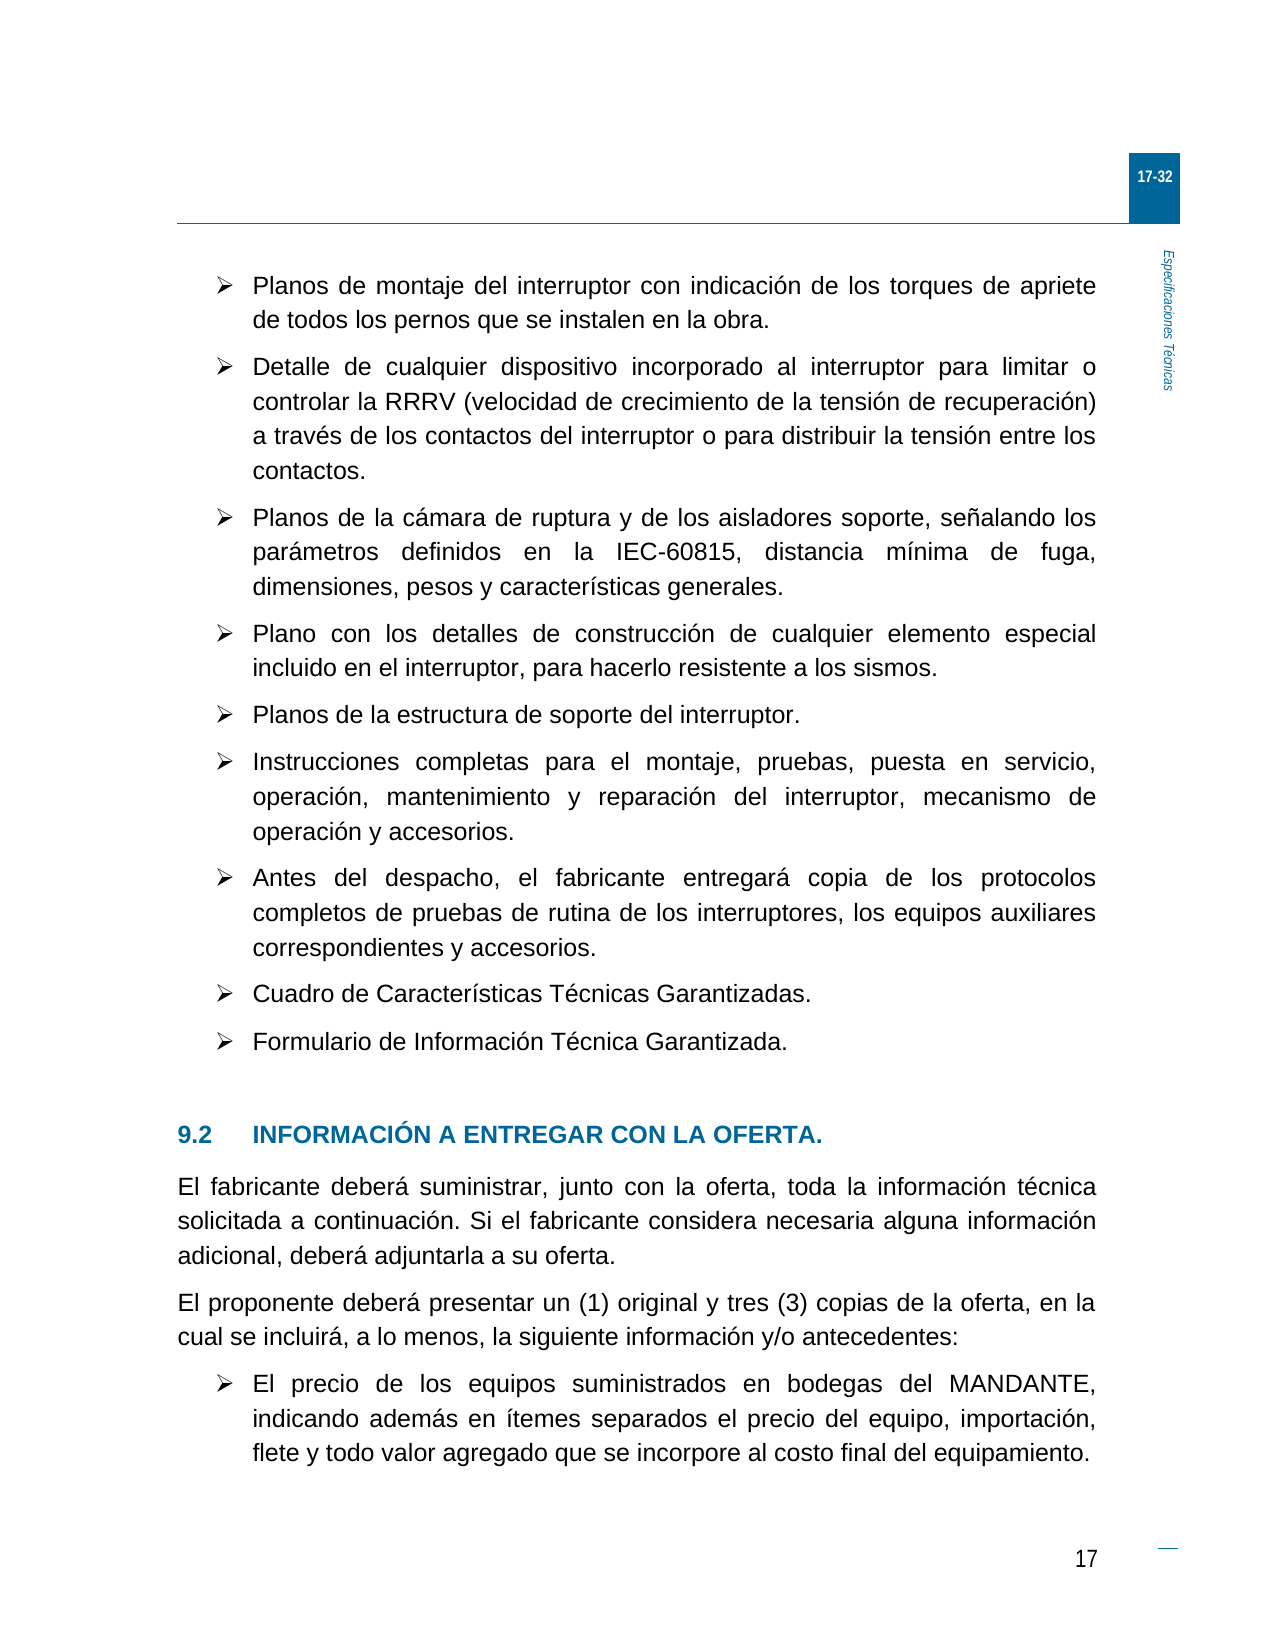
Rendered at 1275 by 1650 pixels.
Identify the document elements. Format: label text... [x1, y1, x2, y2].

list Detalle de cualquier dispositivo incorporado al interruptor para limitar o controlar (velocidad de crecimiento de la tensión de recuperación) a través de los contactos del interruptor o para distribuir la tensión entre los contactos. [215, 352, 1098, 484]
list Formulario de Información Técnica Garantizada. [215, 1027, 1098, 1055]
list Instrucciones completas para el montaje, pruebas, puesta en servicio, operación, mantenimiento y reparación del interruptor, mecanismo de operación y accesorios. [215, 747, 1098, 845]
text El fabricante deberá suministrar, junto con la oferta, toda la información técnica solicitada a continuación. Si el fabricante considera necesaria alguna información adicional, deberá adjuntarla a su oferta. [177, 1172, 1098, 1269]
list Cuadro de Características Técnicas Garantizadas. [215, 979, 1098, 1008]
text El proponente deberá presentar un (1) original y tres (3) copias de la oferta, en la cual se incluirá, a lo menos, la siguiente información y/o antecedentes: [177, 1288, 1098, 1351]
list Plano con los detalles de construcción de cualquier elemento especial incluido en el interruptor, para hacerlo resistente a los sismos. [215, 619, 1098, 682]
list Planos de la cámara de ruptura y de los aisladores soporte, señalando los parámetros definidos en , distancia mínima de fuga, dimensiones, pesos y características generales. [215, 503, 1098, 601]
subtitle INFORMACIÓN A ENTREGAR CON [177, 1121, 1098, 1149]
list Antes del despacho, el fabricante entregará copia de los protocolos completos de pruebas de rutina de los interruptores, los equipos auxiliares correspondientes y accesorios. [215, 863, 1098, 961]
list Planos de la estructura de soporte del interruptor. [215, 700, 1098, 729]
list El precio de los equipos suministrados en bodegas del MANDANTE, indicando además en ítemes separados el precio del equipo, importación, flete y todo valor agregado que se incorpore al costo final del equipamiento. [215, 1369, 1098, 1467]
list Planos de montaje del interruptor con indicación de los torques de apriete de todos los pernos que se instalen en la obra. [215, 271, 1098, 334]
